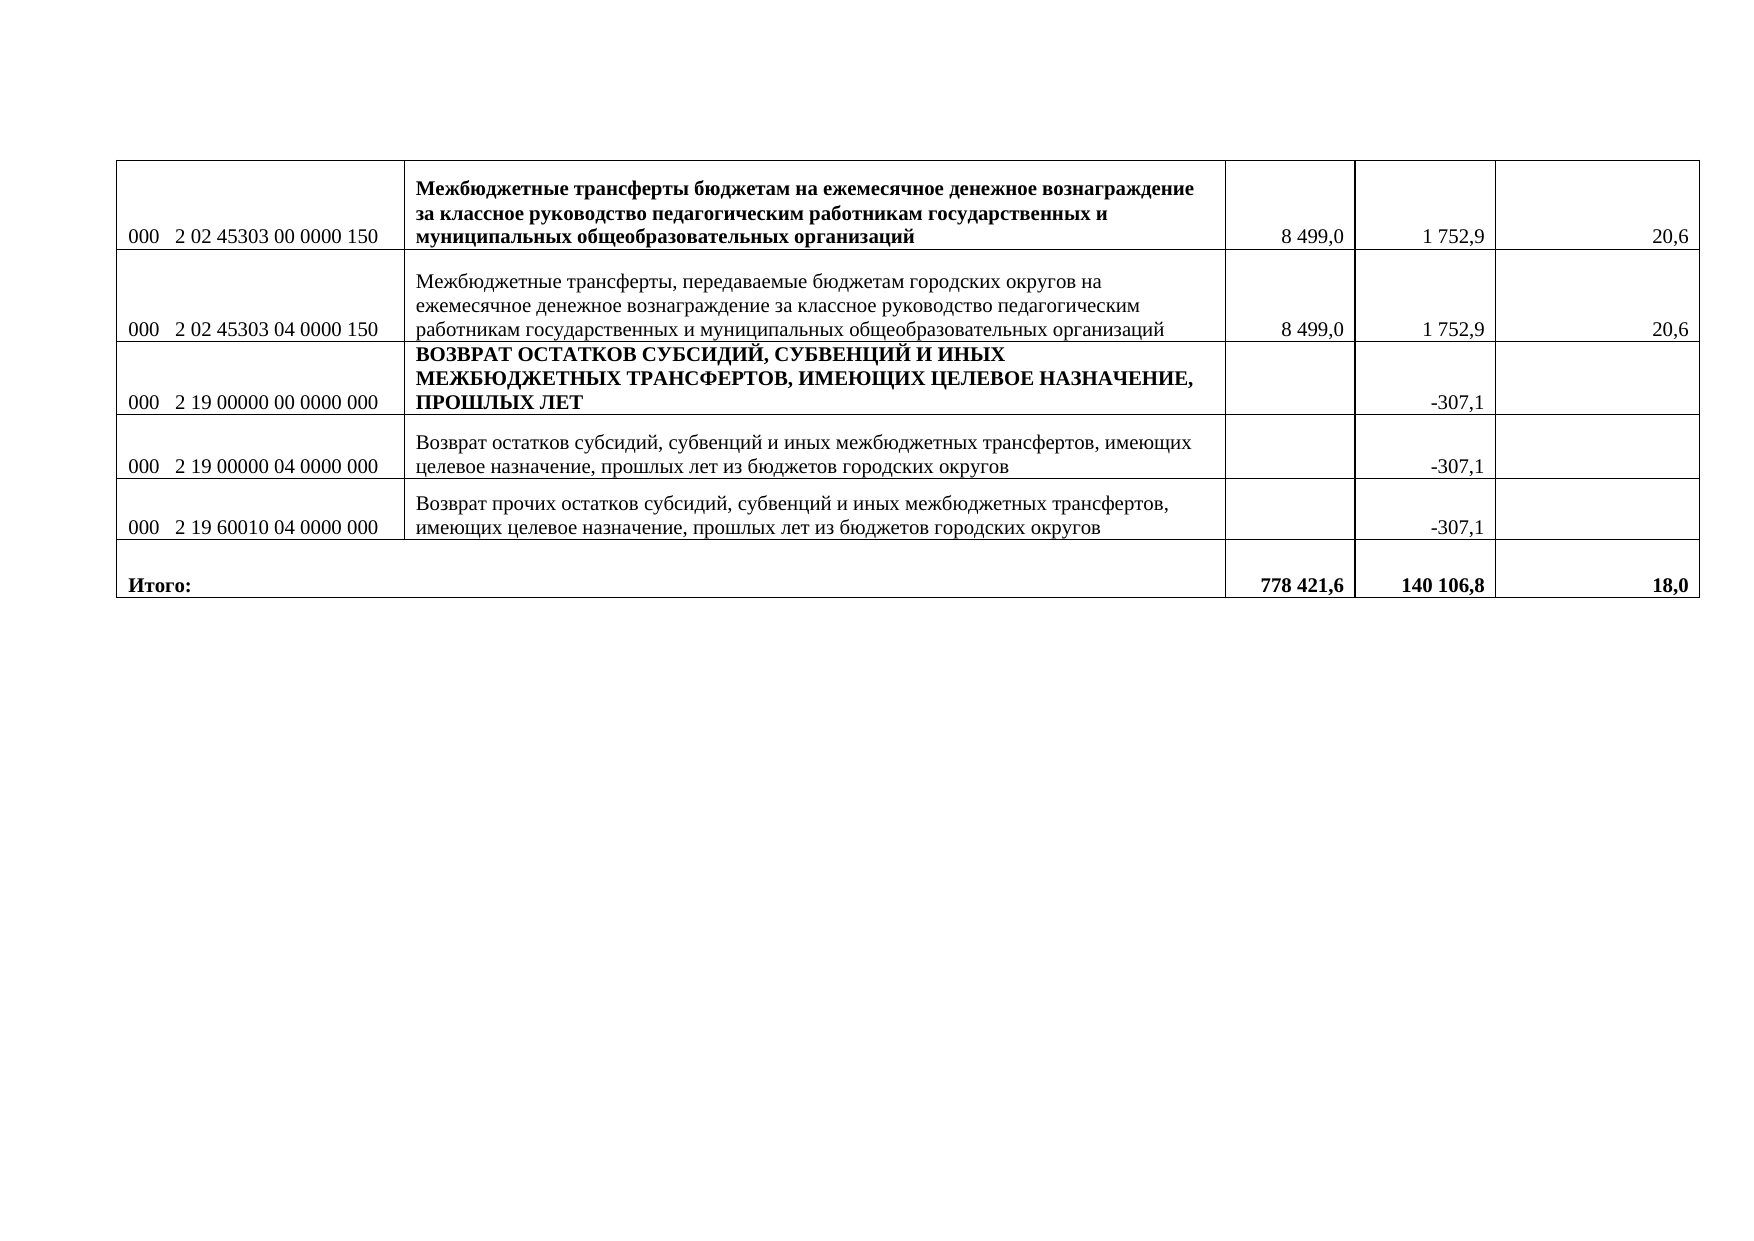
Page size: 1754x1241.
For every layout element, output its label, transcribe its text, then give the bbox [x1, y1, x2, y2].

table_cell 1 752,9 [1356, 161, 1495, 248]
table_cell 8 499,0 [1226, 250, 1354, 341]
table_cell 778 421,6 [1226, 540, 1354, 597]
table_cell 18,0 [1496, 540, 1699, 597]
table_cell -307,1 [1356, 479, 1495, 539]
table_cell 1 752,9 [1356, 250, 1495, 341]
table_cell [1496, 415, 1699, 478]
table_cell 8 499,0 [1226, 161, 1354, 248]
table_cell -307,1 [1356, 342, 1495, 414]
table_cell Межбюджетные трансферты, передаваемые бюджетам городских округов на ежемесячное денежное вознаграждение за классное руководство педагогическим работникам государственных и муниципальных общеобразовательных организаций [405, 250, 1225, 341]
table_cell [1226, 342, 1354, 414]
table_cell 140 106,8 [1356, 540, 1495, 597]
table_cell 000 2 19 60010 04 0000 000 [117, 479, 404, 539]
table_cell 000 2 19 00000 00 0000 000 [117, 342, 404, 414]
table_cell [1496, 479, 1699, 539]
table_cell Возврат прочих остатков субсидий, субвенций и иных межбюджетных трансфертов, имеющих целевое назначение, прошлых лет из бюджетов городских округов [405, 479, 1225, 539]
table_cell 20,6 [1496, 161, 1699, 248]
table_cell 000 2 19 00000 04 0000 000 [117, 415, 404, 478]
table_cell [1496, 342, 1699, 414]
table_cell 20,6 [1496, 250, 1699, 341]
table_cell [1226, 479, 1354, 539]
table_cell 000 2 02 45303 00 0000 150 [117, 161, 404, 248]
table_cell Межбюджетные трансферты бюджетам на ежемесячное денежное вознаграждение за классное руководство педагогическим работникам государственных и муниципальных общеобразовательных организаций [405, 161, 1225, 248]
table_cell ВОЗВРАТ ОСТАТКОВ СУБСИДИЙ, СУБВЕНЦИЙ И ИНЫХ МЕЖБЮДЖЕТНЫХ ТРАНСФЕРТОВ, ИМЕЮЩИХ ЦЕЛЕВОЕ НАЗНАЧЕНИЕ, ПРОШЛЫХ ЛЕТ [405, 342, 1225, 414]
table_cell Итого: [117, 540, 1225, 597]
table_cell [1226, 415, 1354, 478]
table_cell 000 2 02 45303 04 0000 150 [117, 250, 404, 341]
table_cell Возврат остатков субсидий, субвенций и иных межбюджетных трансфертов, имеющих целевое назначение, прошлых лет из бюджетов городских округов [405, 415, 1225, 478]
table_cell -307,1 [1356, 415, 1495, 478]
